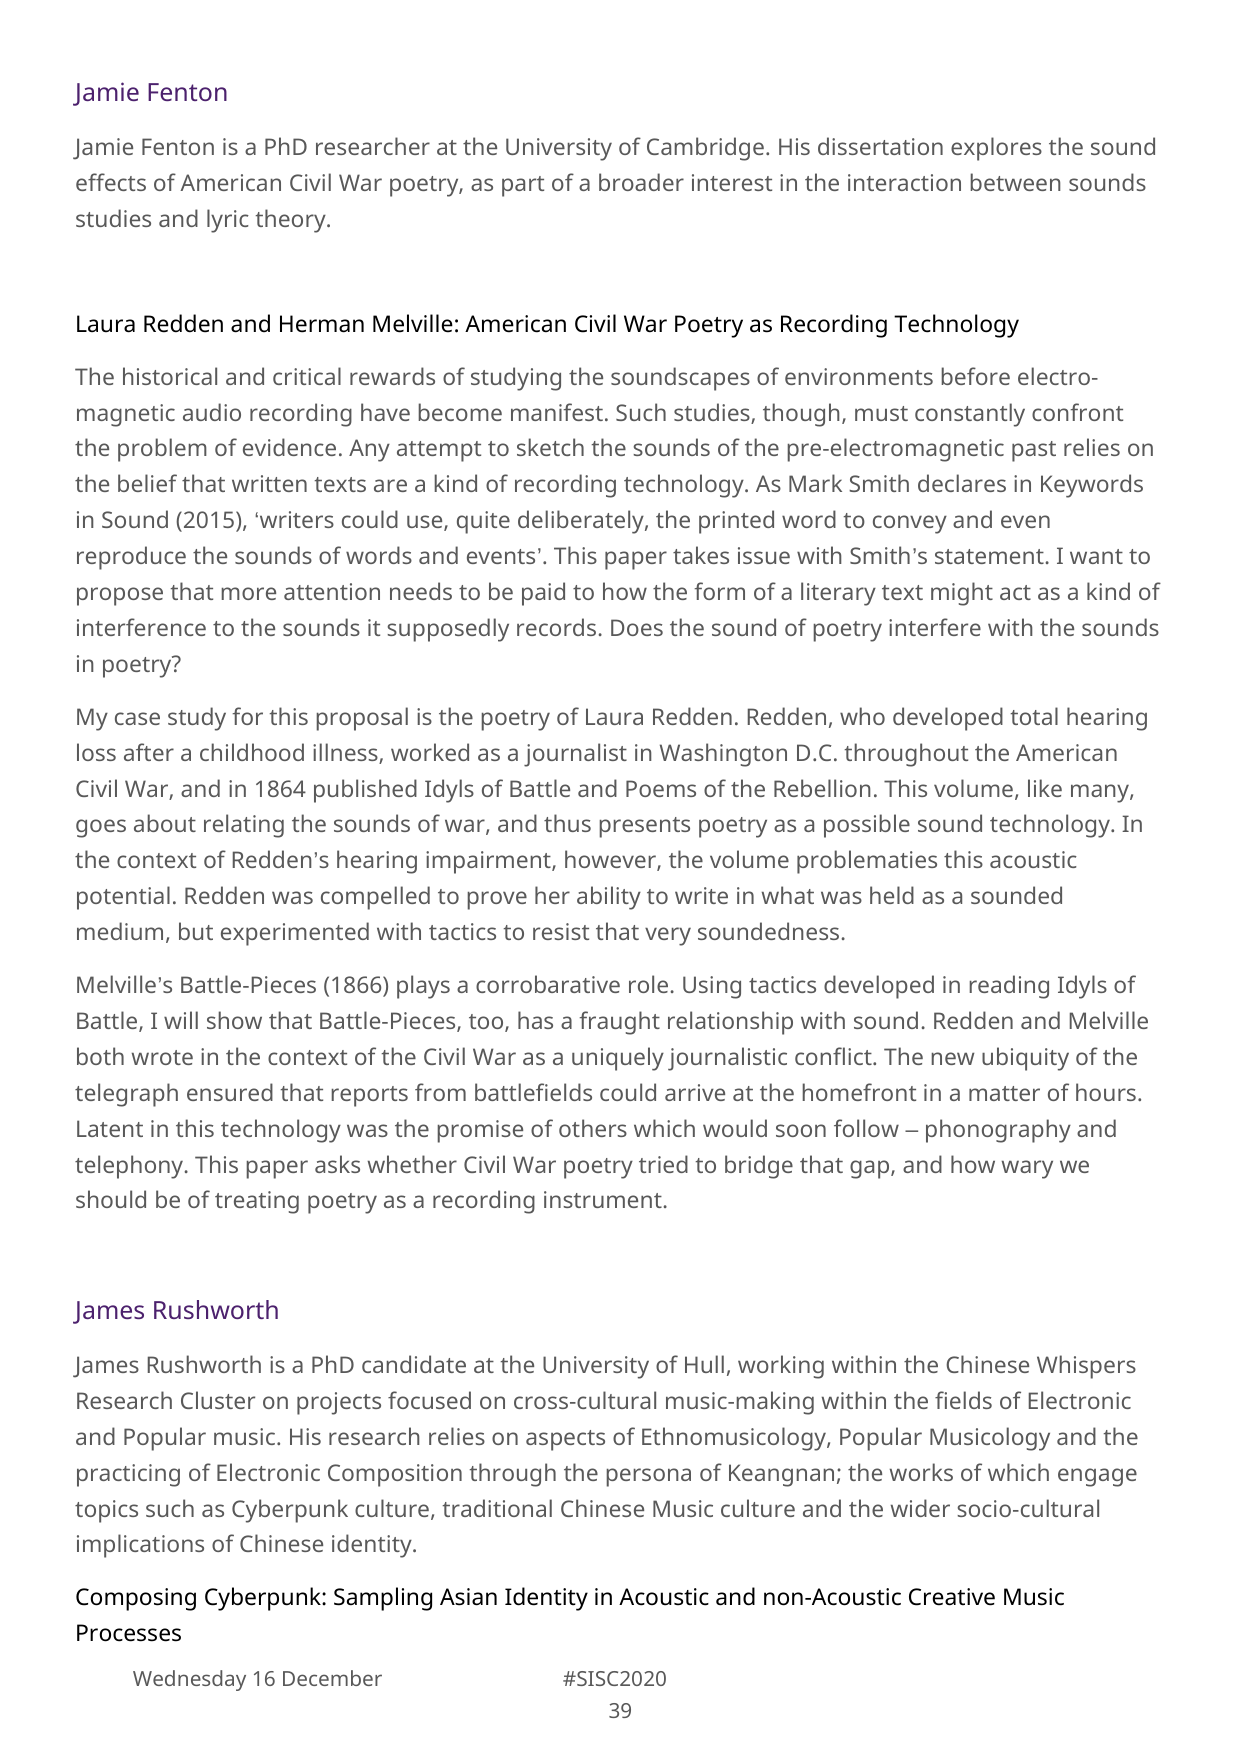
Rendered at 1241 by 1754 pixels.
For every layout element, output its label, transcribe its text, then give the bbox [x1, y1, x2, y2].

text Jamie Fenton is a PhD researcher at the University of Cambridge. His dissertation explores the sound effects of American Civil War poetry, as part of a broader interest in the interaction between sounds studies and lyric theory. [75, 131, 1165, 234]
text Melville’s Battle-Pieces (1866) plays a corrobarative role. Using tactics developed in reading Idyls of Battle, I will show that Battle-Pieces, too, has a fraught relationship with sound. Redden and Melville both wrote in the context of the Civil War as a uniquely journalistic conflict. The new ubiquity of the telegraph ensured that reports from battlefields could arrive at the homefront in a matter of hours. Latent in this technology was the promise of others which would soon follow – phonography and telephony. This paper asks whether Civil War poetry tried to bridge that gap, and how wary we should be of treating poetry as a recording instrument. [75, 969, 1165, 1216]
text Jamie Fenton [75, 75, 1165, 109]
text The historical and critical rewards of studying the soundscapes of environments before electro-magnetic audio recording have become manifest. Such studies, though, must constantly confront the problem of evidence. Any attempt to sketch the sounds of the pre-electromagnetic past relies on the belief that written texts are a kind of recording technology. As Mark Smith declares in Keywords in Sound (2015), ‘writers could use, quite deliberately, the printed word to convey and even reproduce the sounds of words and events’. This paper takes issue with Smith’s statement. I want to propose that more attention needs to be paid to how the form of a literary text might act as a kind of interference to the sounds it supposedly records. Does the sound of poetry interfere with the sounds in poetry? [75, 361, 1165, 679]
text James Rushworth [75, 1293, 1165, 1327]
text Composing Cyberpunk: Sampling Asian Identity in Acoustic and non-Acoustic Creative Music Processes [75, 1581, 1165, 1648]
text James Rushworth is a PhD candidate at the University of Hull, working within the Chinese Whispers Research Cluster on projects focused on cross-cultural music-making within the fields of Electronic and Popular music. His research relies on aspects of Ethnomusicology, Popular Musicology and the practicing of Electronic Composition through the persona of Keangnan; the works of which engage topics such as Cyberpunk culture, traditional Chinese Music culture and the wider socio-cultural implications of Chinese identity. [75, 1349, 1165, 1560]
text Laura Redden and Herman Melville: American Civil War Poetry as Recording Technology [75, 308, 1165, 339]
text My case study for this proposal is the poetry of Laura Redden. Redden, who developed total hearing loss after a childhood illness, worked as a journalist in Washington D.C. throughout the American Civil War, and in 1864 published Idyls of Battle and Poems of the Rebellion. This volume, like many, goes about relating the sounds of war, and thus presents poetry as a possible sound technology. In the context of Redden’s hearing impairment, however, the volume problematies this acoustic potential. Redden was compelled to prove her ability to write in what was held as a sounded medium, but experimented with tactics to resist that very soundedness. [75, 701, 1165, 947]
